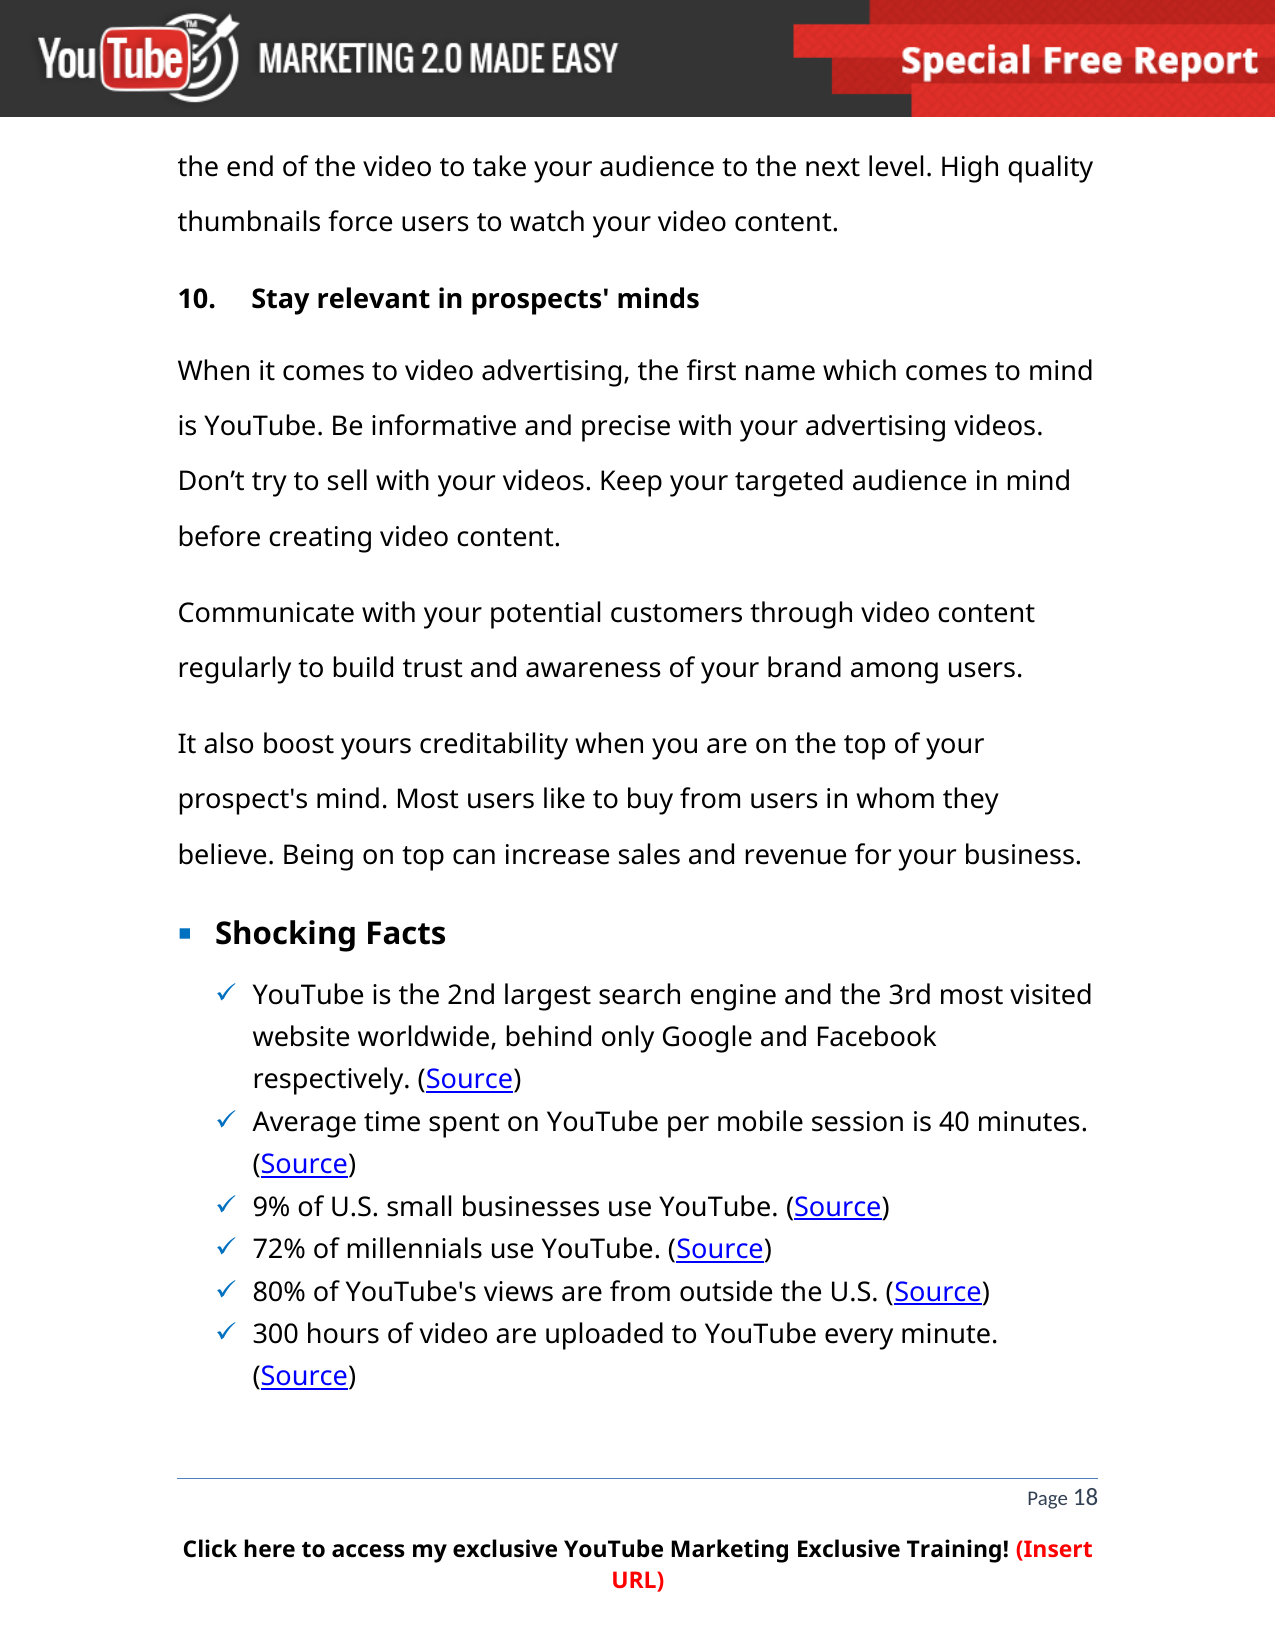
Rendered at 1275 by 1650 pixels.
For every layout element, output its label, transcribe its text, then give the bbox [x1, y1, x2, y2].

list 9% of U.S. small businesses use YouTube. (Source) [215, 1187, 1098, 1224]
list Shocking Facts [177, 911, 1098, 954]
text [177, 148, 1098, 240]
text Communicate with your potential customers through video content regularly to build trust and awareness of your brand among users. [177, 593, 1098, 685]
text It also boost yours creditability when you are on the top of your prospect's mind. Most users like to buy from users in whom they believe. Being on top can increase sales and revenue for your business. [177, 724, 1098, 872]
text When it comes to video advertising, the first name which comes to mind is YouTube. Be informative and precise with your advertising videos. Don’t try to sell with your videos. Keep your targeted audience in mind before creating video content. [177, 351, 1098, 554]
list Stay relevant in prospects' minds [177, 279, 1098, 316]
list 300 hours of video are uploaded to YouTube every minute. (Source) [215, 1314, 1098, 1394]
list YouTube is the 2nd largest search engine and the 3rd most visited website worldwide, behind only Google and Facebook respectively. (Source) [215, 975, 1098, 1097]
picture [0, 0, 1275, 117]
list Average time spent on YouTube per mobile session is 40 minutes. (Source) [215, 1102, 1098, 1182]
list 80% of YouTube's views are from outside the U.S. (Source) [215, 1272, 1098, 1309]
list 72% of millennials use YouTube. (Source) [215, 1229, 1098, 1266]
